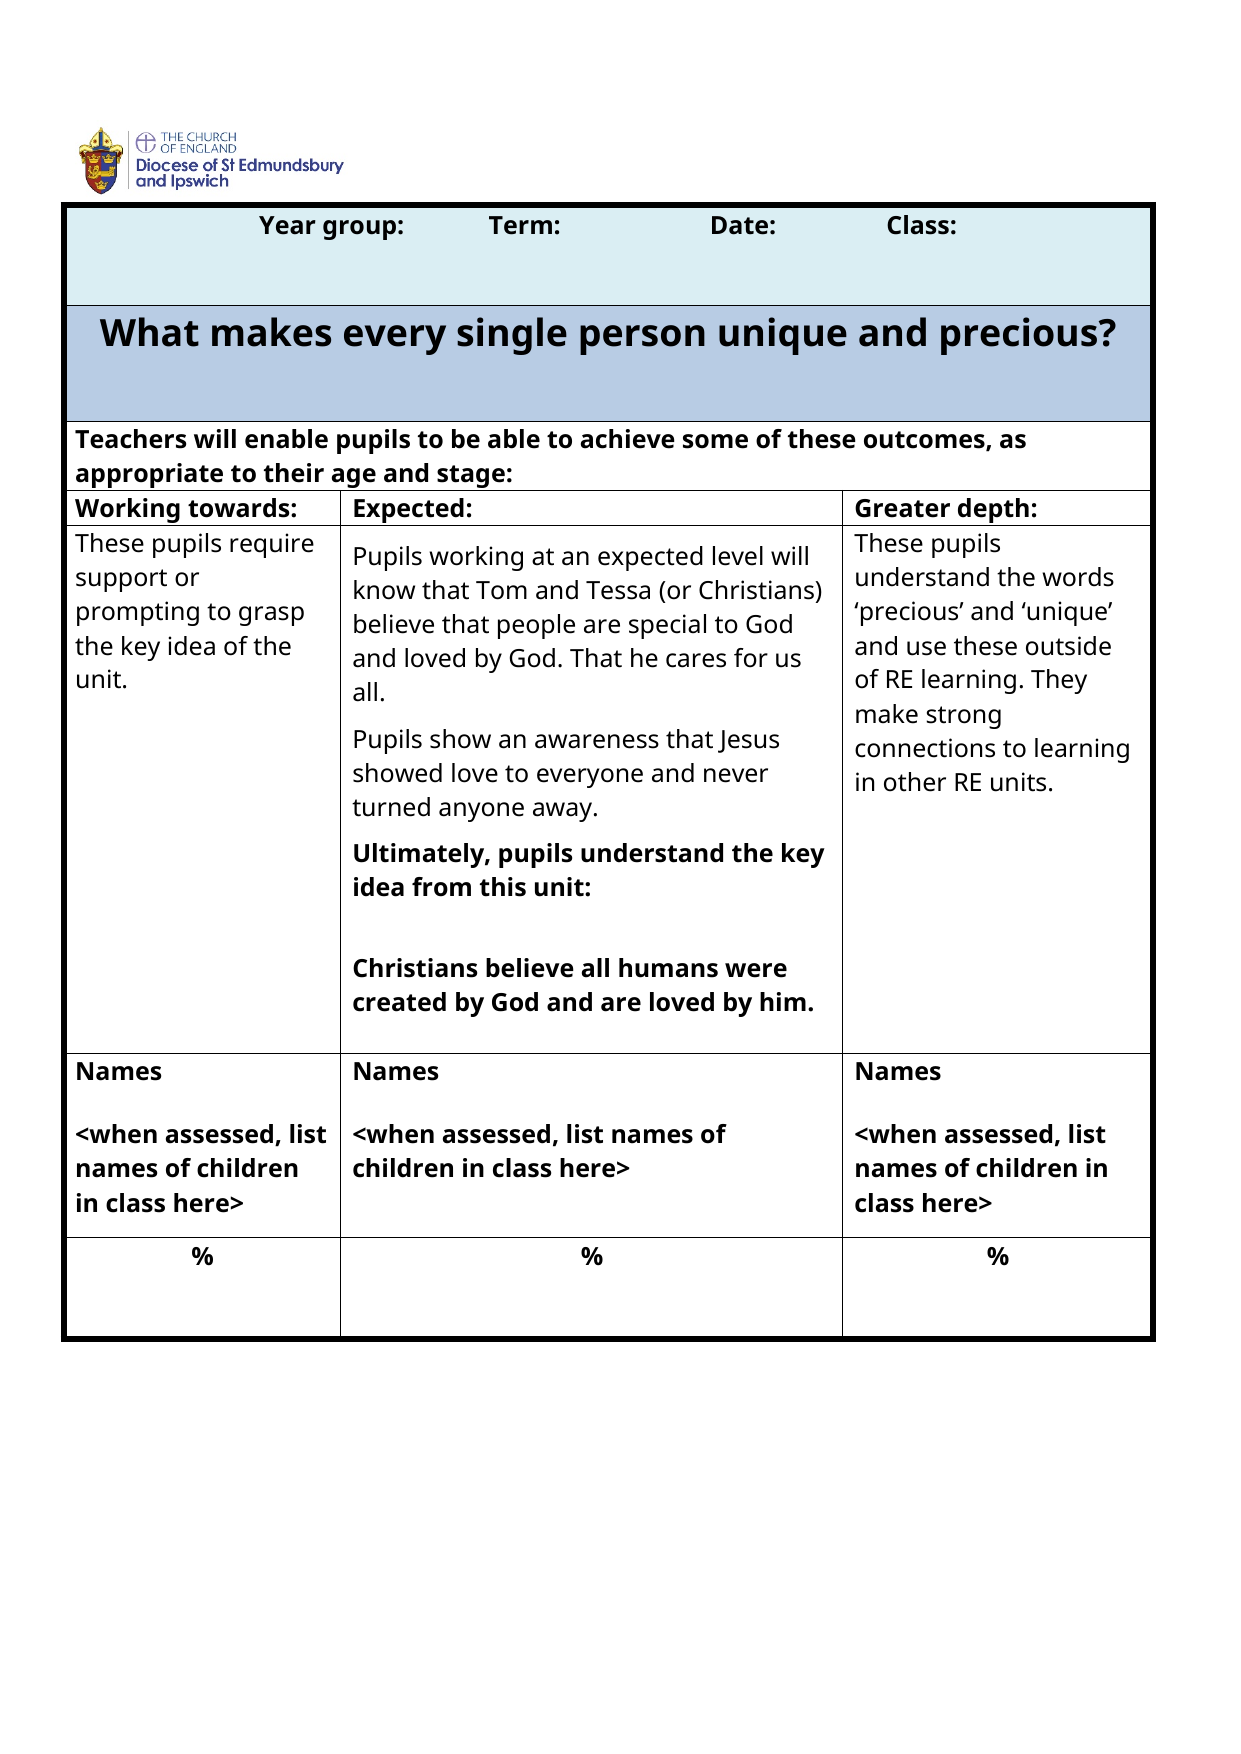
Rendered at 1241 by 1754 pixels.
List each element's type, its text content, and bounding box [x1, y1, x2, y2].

table_cell Pupils working at an expected level will know that Tom and Tessa (or Christians) believe that people are special to God and loved by God. That he cares for us all. Pupils show an awareness that Jesus showed love to everyone and never turned anyone away. Ultimately, pupils understand the key idea from this unit: Christians believe all humans were created by God and are loved by him. [341, 526, 842, 1053]
picture [75, 120, 353, 202]
table_cell % [341, 1238, 842, 1336]
table_cell % [843, 1238, 1150, 1336]
table_cell Teachers will enable pupils to be able to achieve some of these outcomes, as appropriate to their age and stage: [67, 422, 1150, 490]
table_cell Names <when assessed, list names of children in class here> [843, 1054, 1150, 1237]
table_cell Names <when assessed, list names of children in class here> [341, 1054, 842, 1237]
table_cell % [67, 1238, 340, 1336]
table_cell Working towards: [67, 491, 340, 525]
table_cell Names <when assessed, list names of children in class here> [67, 1054, 340, 1237]
table_cell Expected: [341, 491, 842, 525]
table_cell These pupils understand the words ‘precious’ and ‘unique’ and use these outside of RE learning. They make strong connections to learning in other RE units. [843, 526, 1150, 1053]
table_cell What makes every single person unique and precious? [67, 306, 1150, 421]
table_header Year group: Term: Date: Class: [67, 208, 1150, 305]
table_cell These pupils require support or prompting to grasp the key idea of the unit. [67, 526, 340, 1053]
table_cell Greater depth: [843, 491, 1150, 525]
